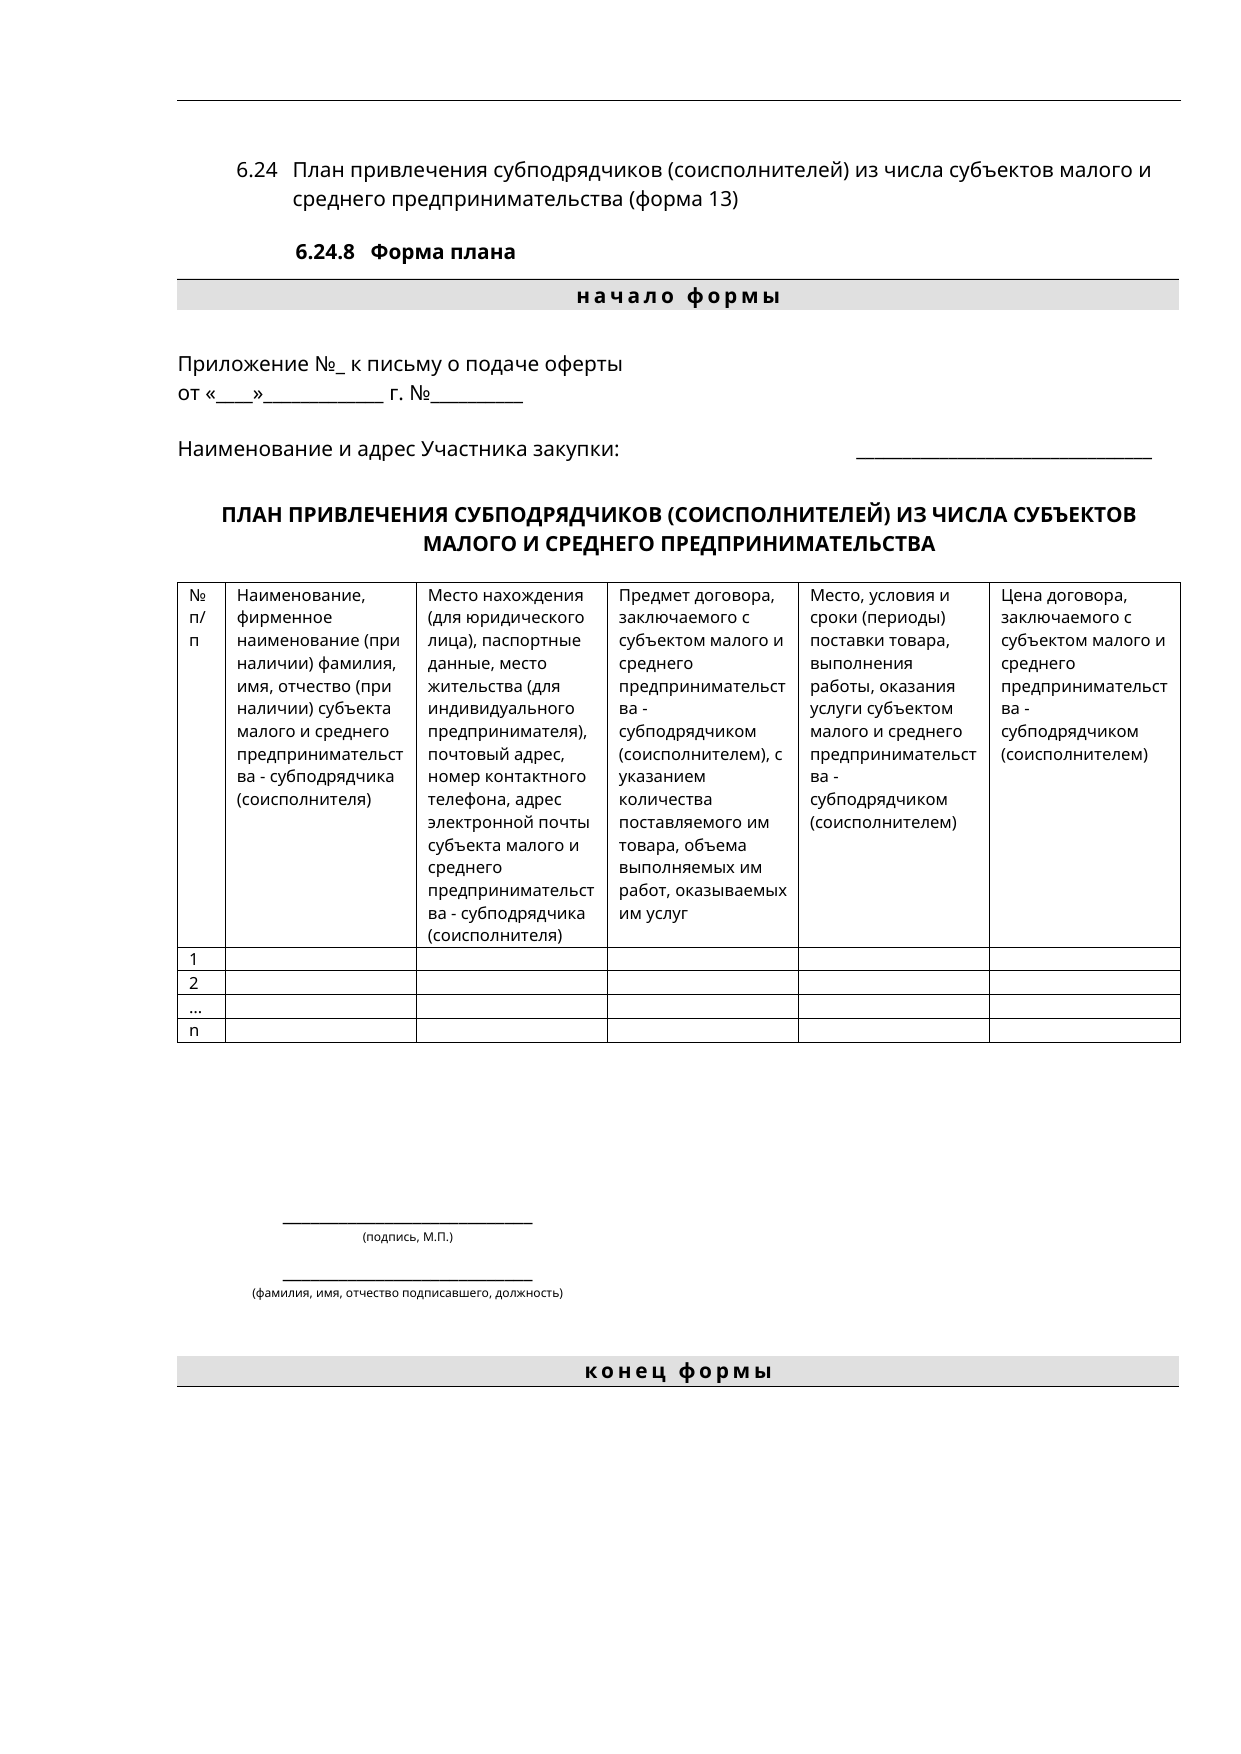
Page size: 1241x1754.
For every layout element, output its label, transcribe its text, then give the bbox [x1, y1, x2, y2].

table_header Место нахождения (для юридического лица), паспортные данные, место жительства (для индивидуального предпринимателя), почтовый адрес, номер контактного телефона, адрес электронной почты субъекта малого и среднего предпринимательства - субподрядчика (соисполнителя) [417, 583, 607, 947]
text (подпись, М.П.) [177, 1228, 638, 1256]
table_cell [226, 995, 416, 1018]
table_cell [417, 1019, 607, 1042]
table_cell 1 [178, 948, 225, 970]
table_cell [608, 995, 798, 1018]
table_cell [417, 971, 607, 994]
table_header Место, условия и сроки (периоды) поставки товара, выполнения работы, оказания услуги субъектом малого и среднего предпринимательства - субподрядчиком (соисполнителем) [799, 583, 989, 947]
table_cell [417, 948, 607, 970]
text План привлечения субподрядчиков (соисполнителей) из числа субъектов малого и среднего предпринимательства [177, 500, 1181, 557]
table_cell [608, 948, 798, 970]
table_cell [226, 948, 416, 970]
table_cell n [178, 1019, 225, 1042]
table_cell [990, 948, 1180, 970]
text (фамилия, имя, отчество подписавшего, должность) [177, 1285, 638, 1313]
subtitle План привлечения субподрядчиков (соисполнителей) из числа субъектов малого и среднего предпринимательства (форма 13) [236, 156, 1181, 212]
table_header Предмет договора, заключаемого с субъектом малого и среднего предпринимательства - субподрядчиком (соисполнителем), с указанием количества поставляемого им товара, объема выполняемых им работ, оказываемых им услуг [608, 583, 798, 947]
table_cell [417, 995, 607, 1018]
table_cell [608, 971, 798, 994]
table_cell [990, 971, 1180, 994]
list Форма плана [295, 237, 1181, 266]
text ___________________________ [177, 1199, 638, 1228]
text начало формы [177, 280, 1179, 310]
table_cell [799, 1019, 989, 1042]
text конец формы [177, 1356, 1179, 1386]
table_header Цена договора, заключаемого с субъектом малого и среднего предпринимательства - субподрядчиком (соисполнителем) [990, 583, 1180, 947]
table_header № п/п [178, 583, 225, 947]
table_cell [799, 948, 989, 970]
table_cell 2 [178, 971, 225, 994]
table_cell [226, 1019, 416, 1042]
text Наименование и адрес Участника закупки: ________________________________ [177, 434, 1181, 463]
table_cell [608, 1019, 798, 1042]
table_cell [799, 971, 989, 994]
table_cell … [178, 995, 225, 1018]
table_cell [799, 995, 989, 1018]
table_cell [990, 995, 1180, 1018]
table_cell [990, 1019, 1180, 1042]
table_header Наименование, фирменное наименование (при наличии) фамилия, имя, отчество (при наличии) субъекта малого и среднего предпринимательства - субподрядчика (соисполнителя) [226, 583, 416, 947]
text ___________________________ [177, 1256, 638, 1285]
text Приложение №_ к письму о подаче оферты от «____»_____________ г. №__________ [177, 349, 1181, 406]
table_cell [226, 971, 416, 994]
